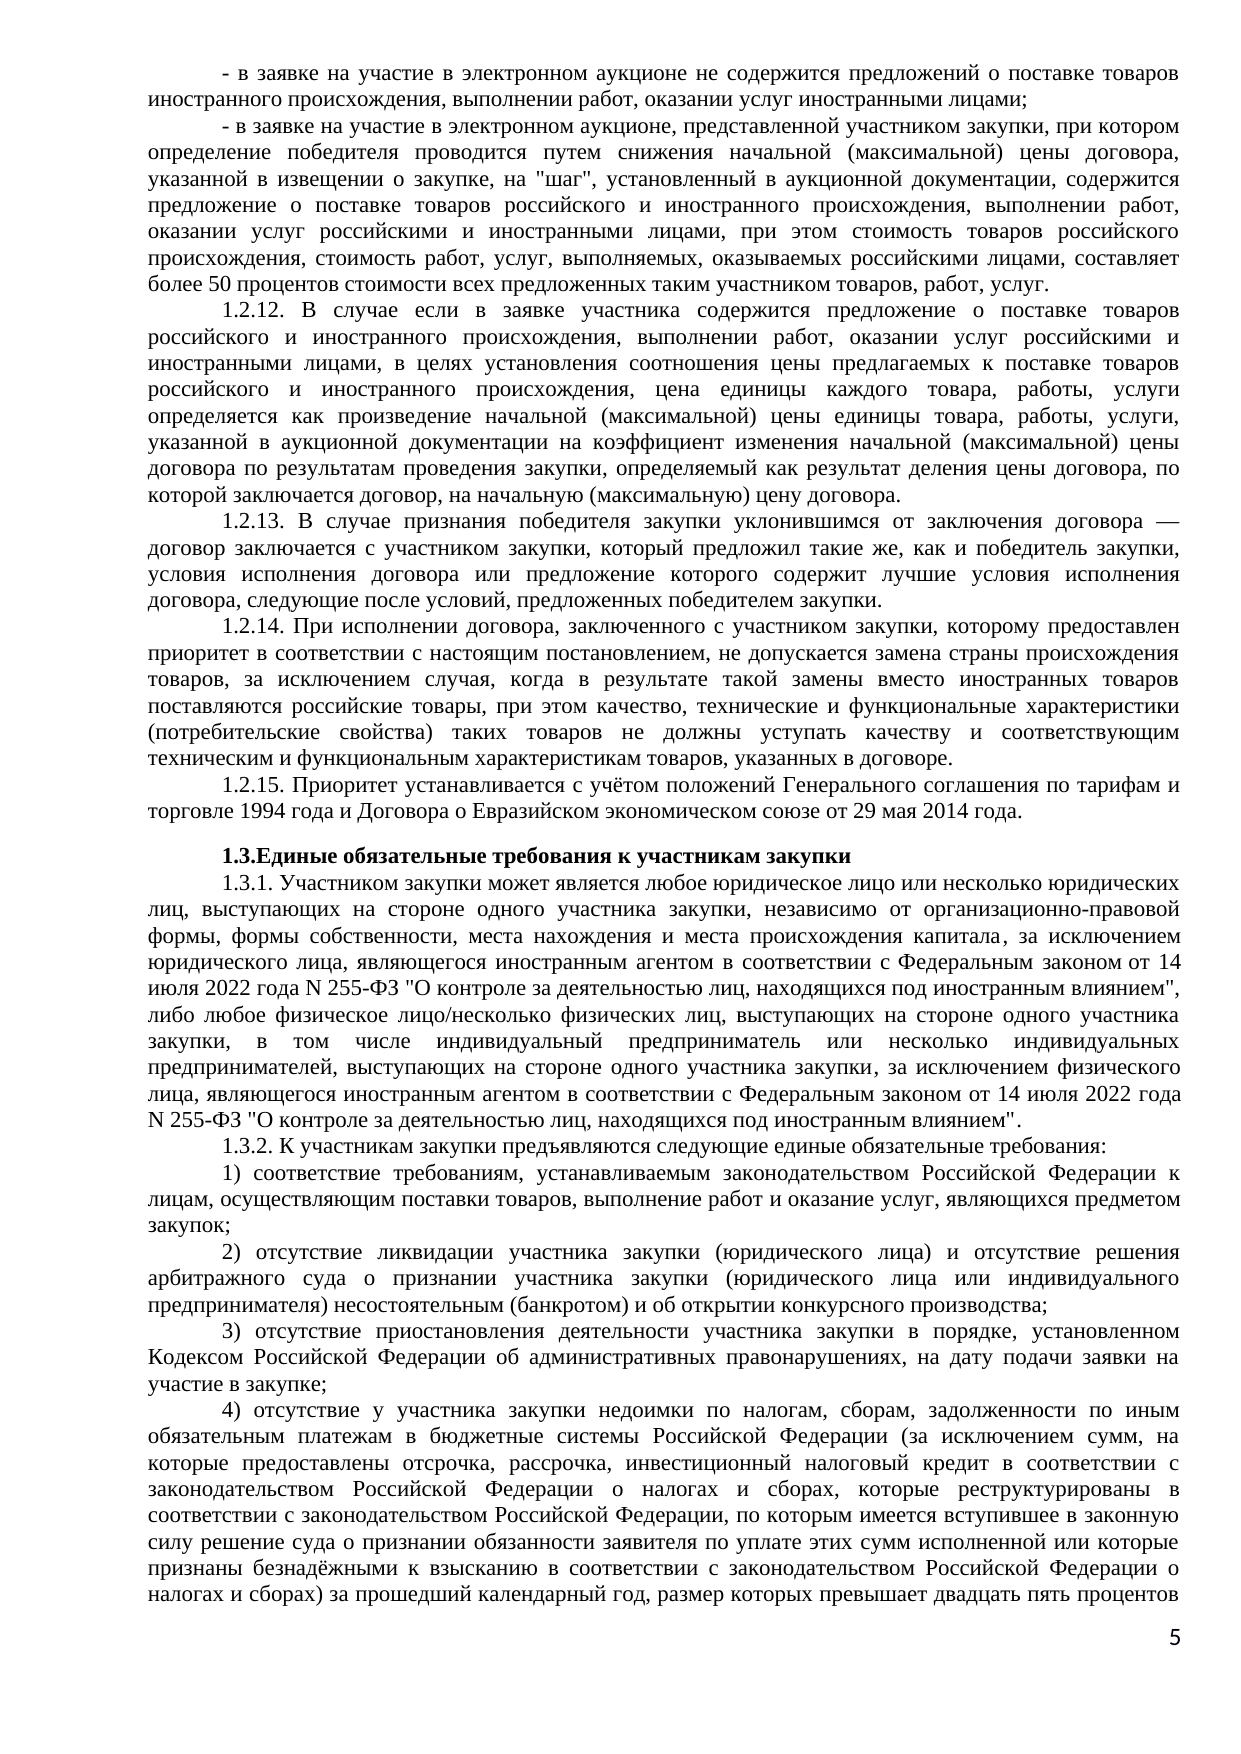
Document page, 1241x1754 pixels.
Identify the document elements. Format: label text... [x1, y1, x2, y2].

text 1.3.1. Участником закупки может является любое юридическое лицо или несколько юридических лиц, выступающих на стороне одного участника закупки, независимо от организационно-правовой формы, формы собственности, места нахождения и места происхождения капитала, за исключением юридического лица, являющегося иностранным агентом в соответствии с Федеральным законом от 14 июля 2022 года N 255-ФЗ "О контроле за деятельностью лиц, находящихся под иностранным влиянием", либо любое физическое лицо/несколько физических лиц, выступающих на стороне одного участника закупки, в том числе индивидуальный предприниматель или несколько индивидуальных предпринимателей, выступающих на стороне одного участника закупки, за исключением физического лица, являющегося иностранным агентом в соответствии с Федеральным законом от 14 июля 2022 года N 255-ФЗ "О контроле за деятельностью лиц, находящихся под иностранным влиянием". [148, 869, 1181, 1132]
text 1.2.13. В случае признания победителя закупки уклонившимся от заключения договора — договор заключается с участником закупки, который предложил такие же, как и победитель закупки, условия исполнения договора или предложение которого содержит лучшие условия исполнения договора, следующие после условий, предложенных победителем закупки. [148, 507, 1181, 613]
text - в заявке на участие в электронном аукционе не содержится предложений о поставке товаров иностранного происхождения, выполнении работ, оказании услуг иностранными лицами; [148, 59, 1181, 112]
text 1.3.Единые обязательные требования к участникам закупки [148, 843, 1181, 869]
text 2) отсутствие ликвидации участника закупки (юридического лица) и отсутствие решения арбитражного суда о признании участника закупки (юридического лица или индивидуального предпринимателя) несостоятельным (банкротом) и об открытии конкурсного производства; [148, 1238, 1181, 1317]
text 1) соответствие требованиям, устанавливаемым законодательством Российской Федерации к лицам, осуществляющим поставки товаров, выполнение работ и оказание услуг, являющихся предметом закупок; [148, 1159, 1181, 1238]
text 1.3.2. К участникам закупки предъявляются следующие единые обязательные требования: [148, 1132, 1181, 1159]
text 3) отсутствие приостановления деятельности участника закупки в порядке, установленном Кодексом Российской Федерации об административных правонарушениях, на дату подачи заявки на участие в закупке; [148, 1317, 1181, 1396]
text 1.2.12. В случае если в заявке участника содержится предложение о поставке товаров российского и иностранного происхождения, выполнении работ, оказании услуг российскими и иностранными лицами, в целях установления соотношения цены предлагаемых к поставке товаров российского и иностранного происхождения, цена единицы каждого товара, работы, услуги определяется как произведение начальной (максимальной) цены единицы товара, работы, услуги, указанной в аукционной документации на коэффициент изменения начальной (максимальной) цены договора по результатам проведения закупки, определяемый как результат деления цены договора, по которой заключается договор, на начальную (максимальную) цену договора. [148, 296, 1181, 507]
text 1.2.14. При исполнении договора, заключенного с участником закупки, которому предоставлен приоритет в соответствии с настоящим постановлением, не допускается замена страны происхождения товаров, за исключением случая, когда в результате такой замены вместо иностранных товаров поставляются российские товары, при этом качество, технические и функциональные характеристики (потребительские свойства) таких товаров не должны уступать качеству и соответствующим техническим и функциональным характеристикам товаров, указанных в договоре. [148, 613, 1181, 771]
text 1.2.15. Приоритет устанавливается с учётом положений Генерального соглашения по тарифам и торговле 1994 года и Договора о Евразийском экономическом союзе от 29 мая 2014 года. [148, 771, 1181, 823]
text - в заявке на участие в электронном аукционе, представленной участником закупки, при котором определение победителя проводится путем снижения начальной (максимальной) цены договора, указанной в извещении о закупке, на "шаг", установленный в аукционной документации, содержится предложение о поставке товаров российского и иностранного происхождения, выполнении работ, оказании услуг российскими и иностранными лицами, при этом стоимость товаров российского происхождения, стоимость работ, услуг, выполняемых, оказываемых российскими лицами, составляет более 50 процентов стоимости всех предложенных таким участником товаров, работ, услуг. [148, 112, 1181, 296]
